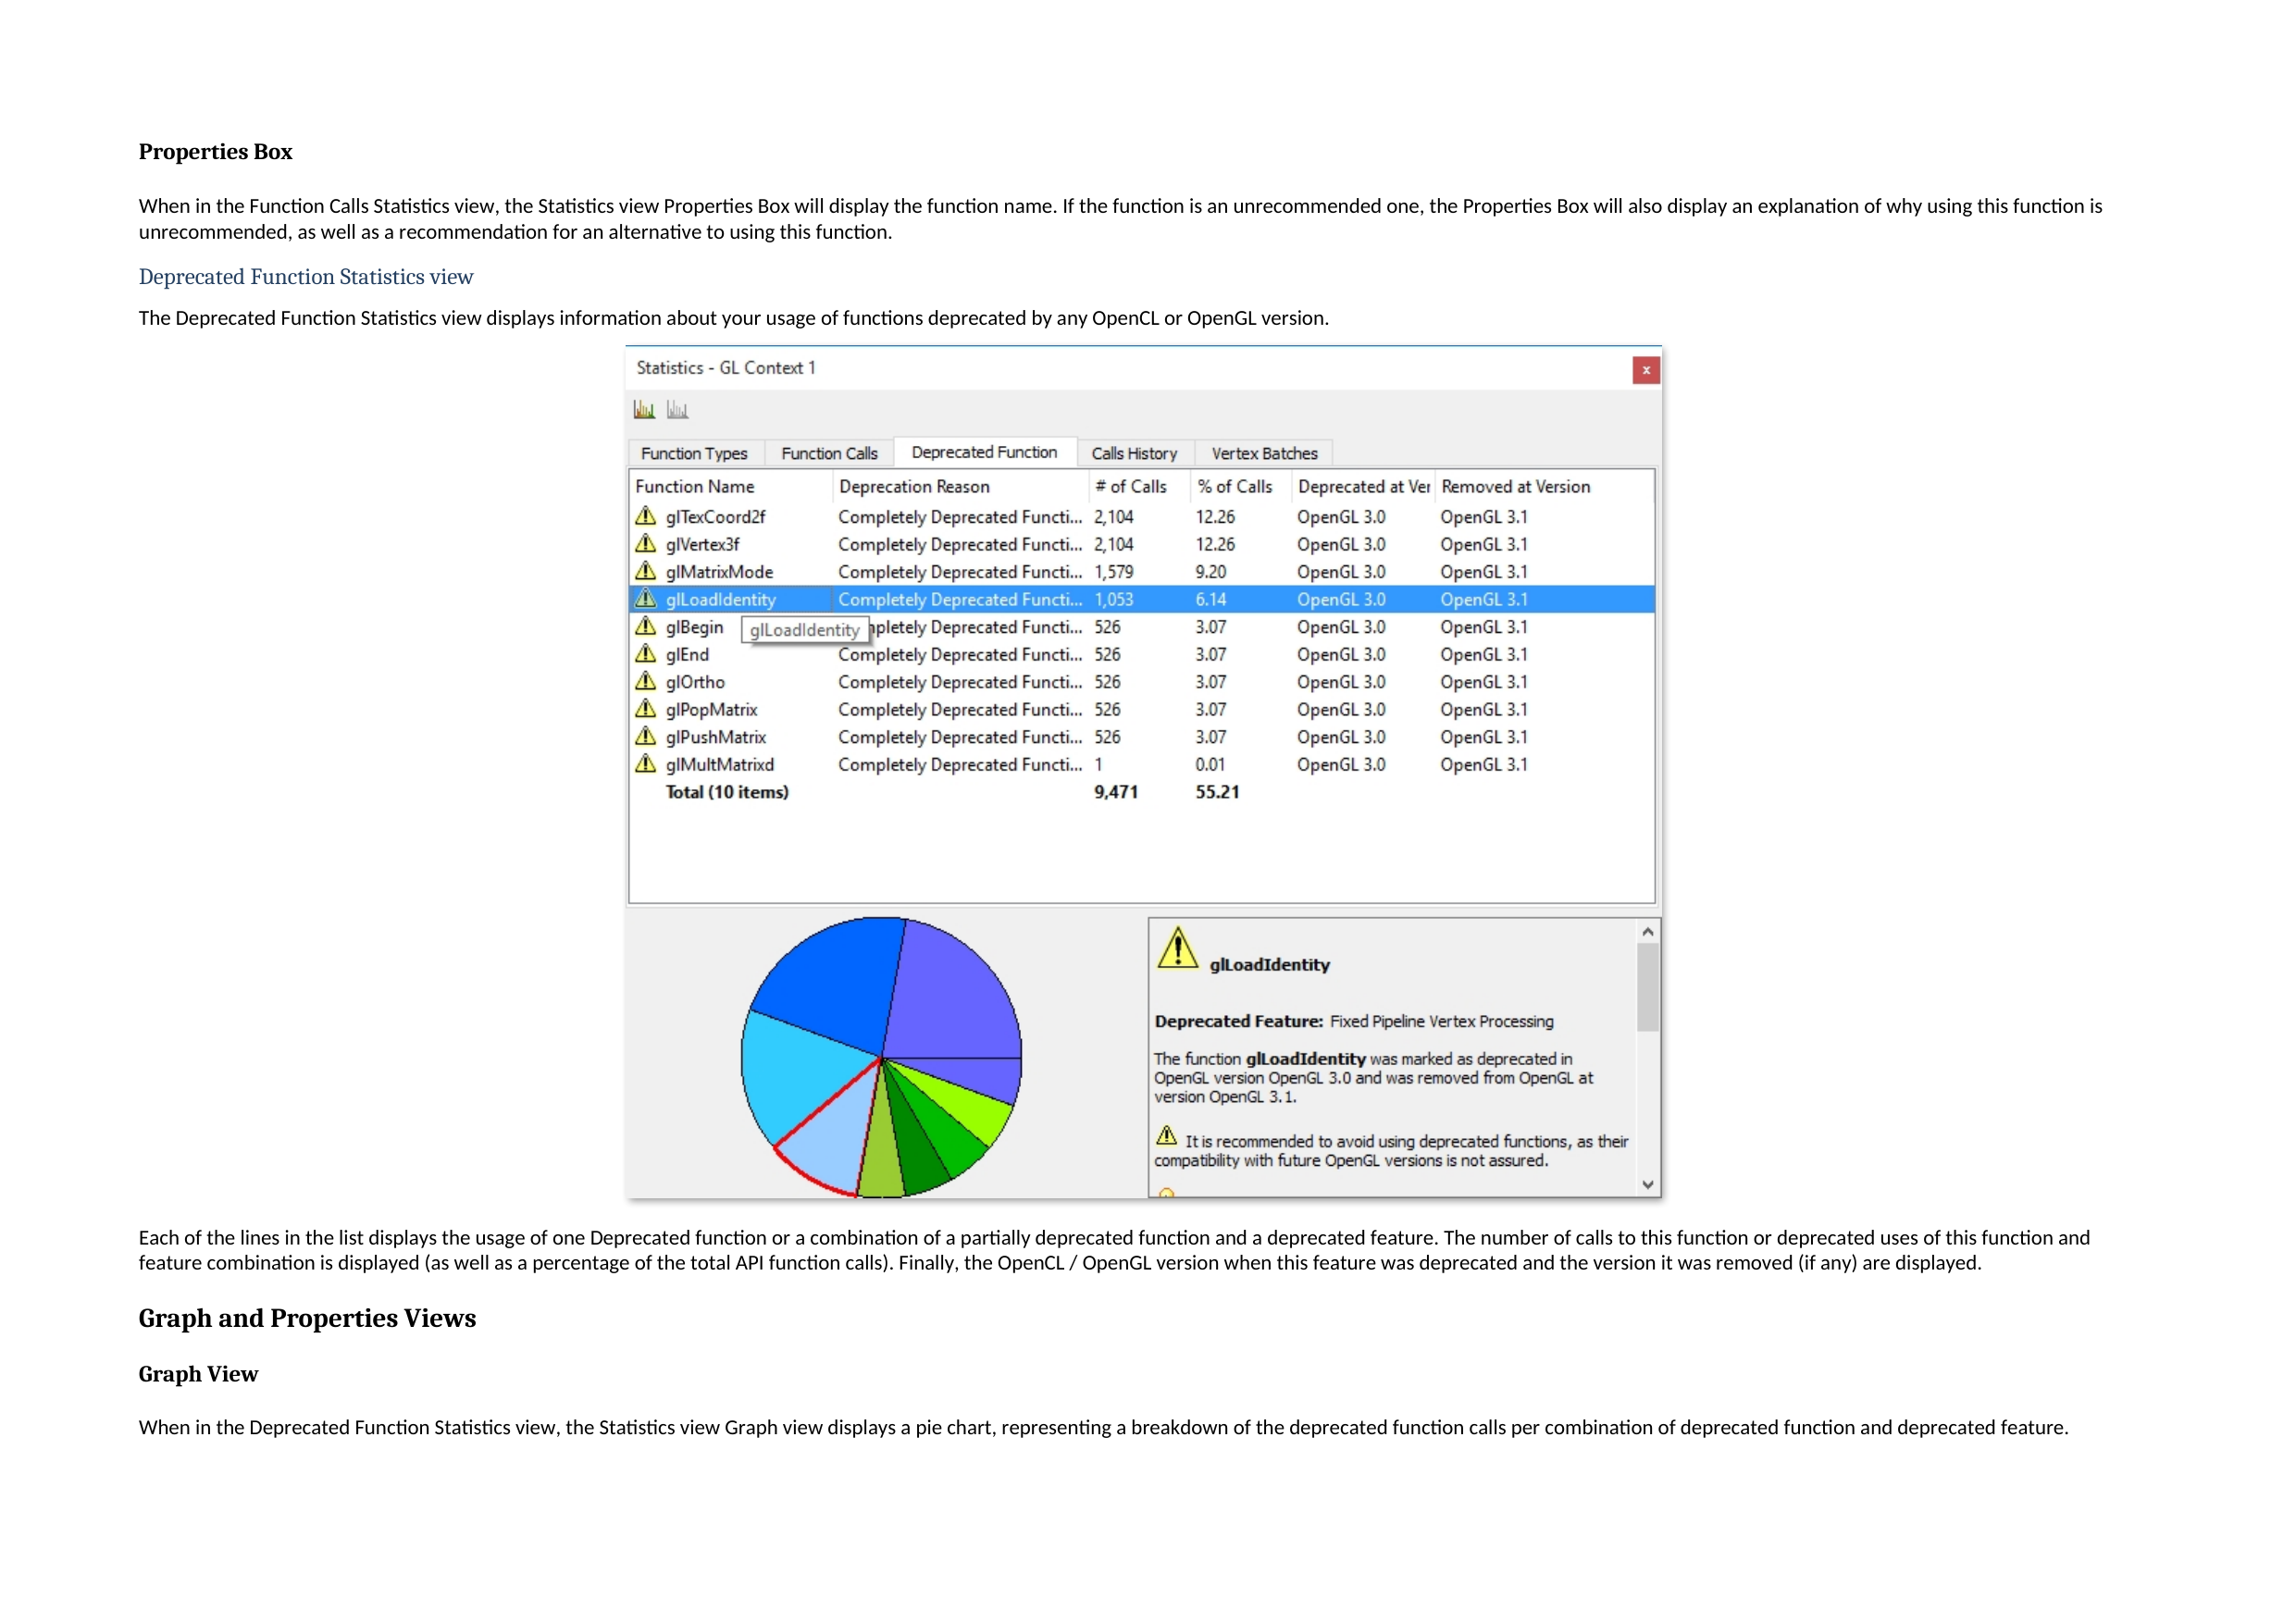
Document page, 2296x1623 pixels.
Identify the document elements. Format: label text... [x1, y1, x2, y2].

subtitle Deprecated Function Statistics view [139, 264, 2156, 290]
text When in the Function Calls Statistics view, the Statistics view Properties Box will display the function name. If the function is an unrecommended one, the Properties Box will also display an explanation of why using this function is unrecommended, as well as a recommendation for an alternative to using this function. [139, 192, 2156, 244]
text Each of the lines in the list displays the usage of one Deprecated function or a combination of a partially deprecated function and a deprecated feature. The number of calls to this function or deprecated uses of this function and feature combination is displayed (as well as a percentage of the total API function calls). Finally, the OpenCL / OpenGL version when this feature was deprecated and the version it was removed (if any) are displayed. [139, 1224, 2156, 1276]
text The Deprecated Function Statistics view displays information about your usage of functions deprecated by any OpenCL or OpenGL version. [139, 304, 2156, 330]
text When in the Deprecated Function Statistics view, the Statistics view Graph view displays a pie chart, representing a breakdown of the deprecated function calls per combination of deprecated function and deprecated feature. [139, 1414, 2156, 1440]
text Properties Box [139, 139, 2156, 166]
text Graph and Properties Views [139, 1303, 2156, 1333]
text Graph View [139, 1361, 2156, 1387]
picture [626, 345, 1662, 1198]
